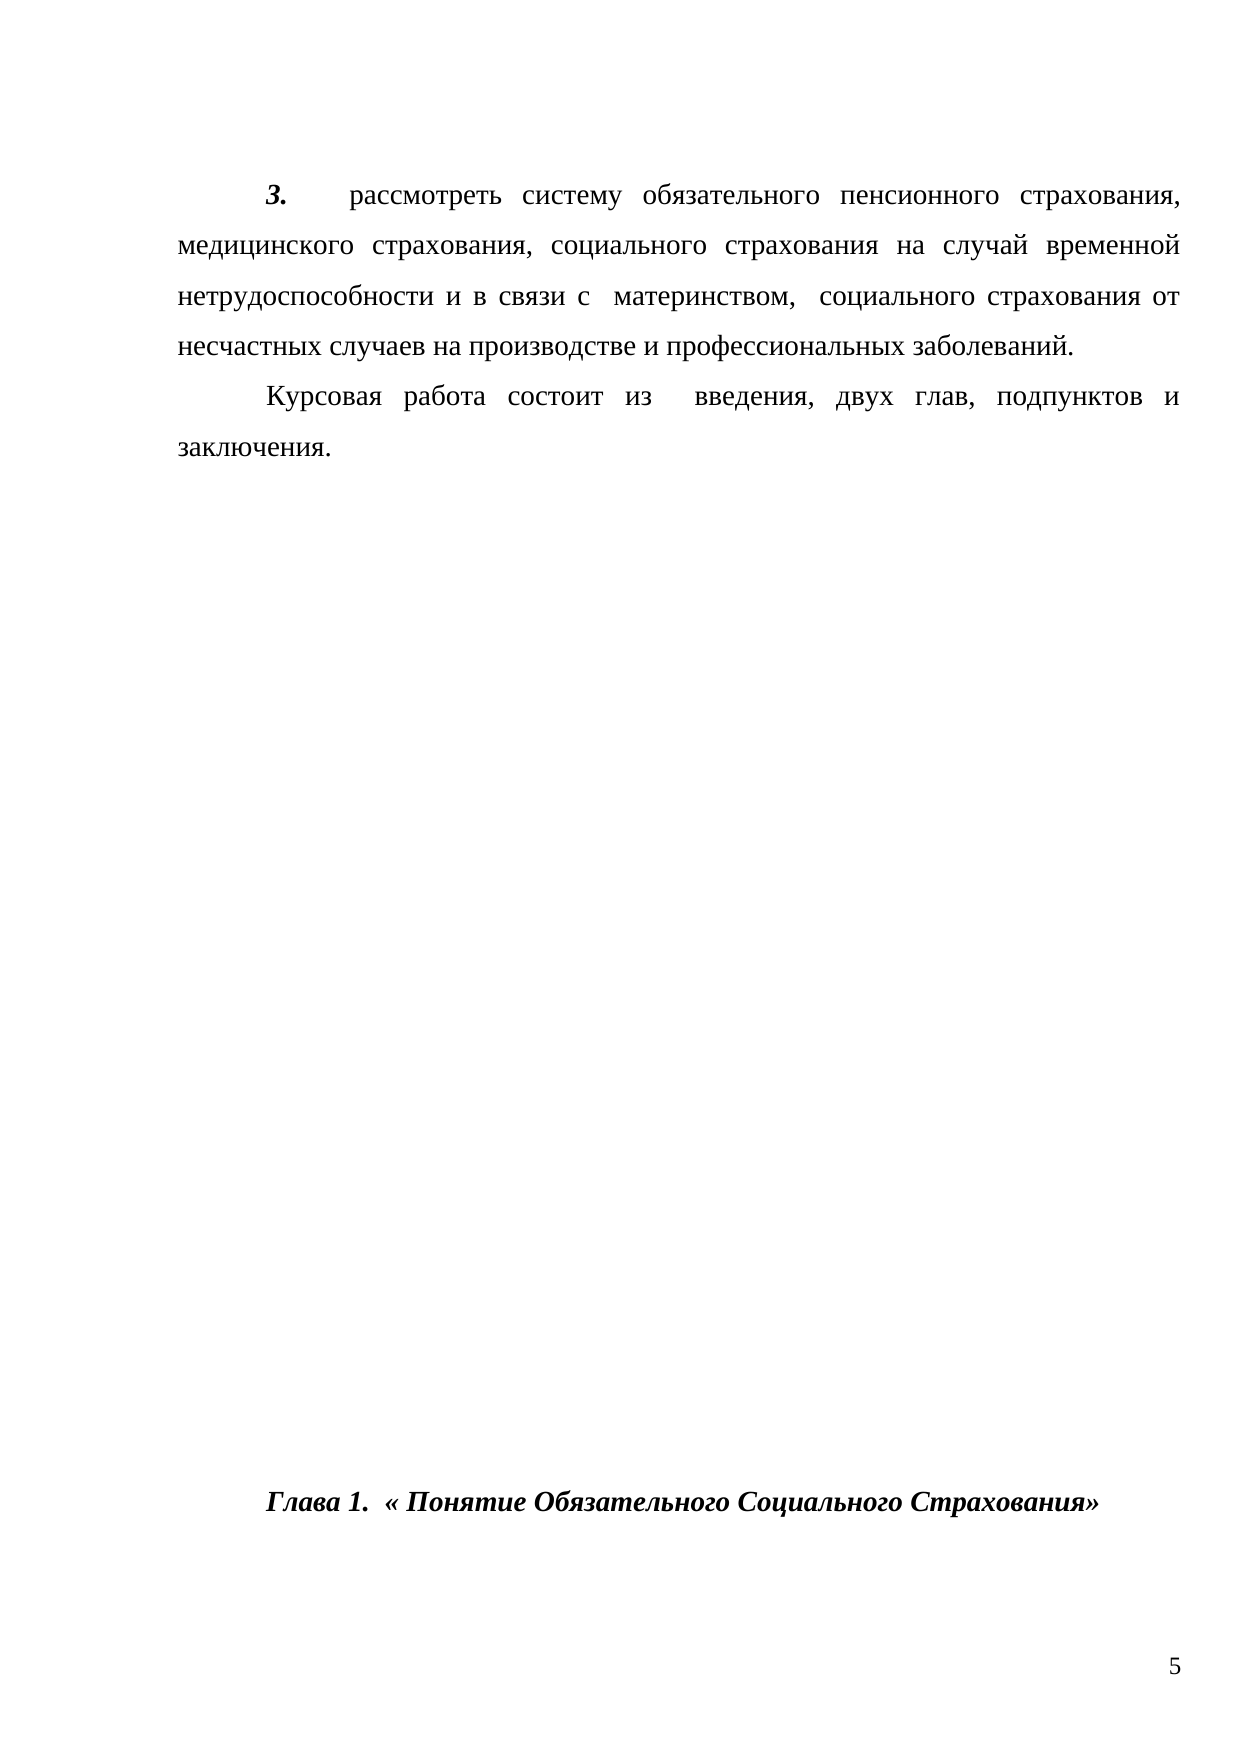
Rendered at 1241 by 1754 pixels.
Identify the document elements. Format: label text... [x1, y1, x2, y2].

text Курсовая работа состоит из введения, двух глав, подпунктов и заключения. [177, 378, 1181, 462]
text Глава 1. « Понятие Обязательного Социального Страхования» [177, 1484, 1181, 1518]
list рассмотреть систему обязательного пенсионного страхования, медицинского страхования, социального страхования на случай временной нетрудоспособности и в связи с материнством, социального страхования от несчастных случаев на производстве и профессиональных заболеваний. [177, 177, 1181, 362]
